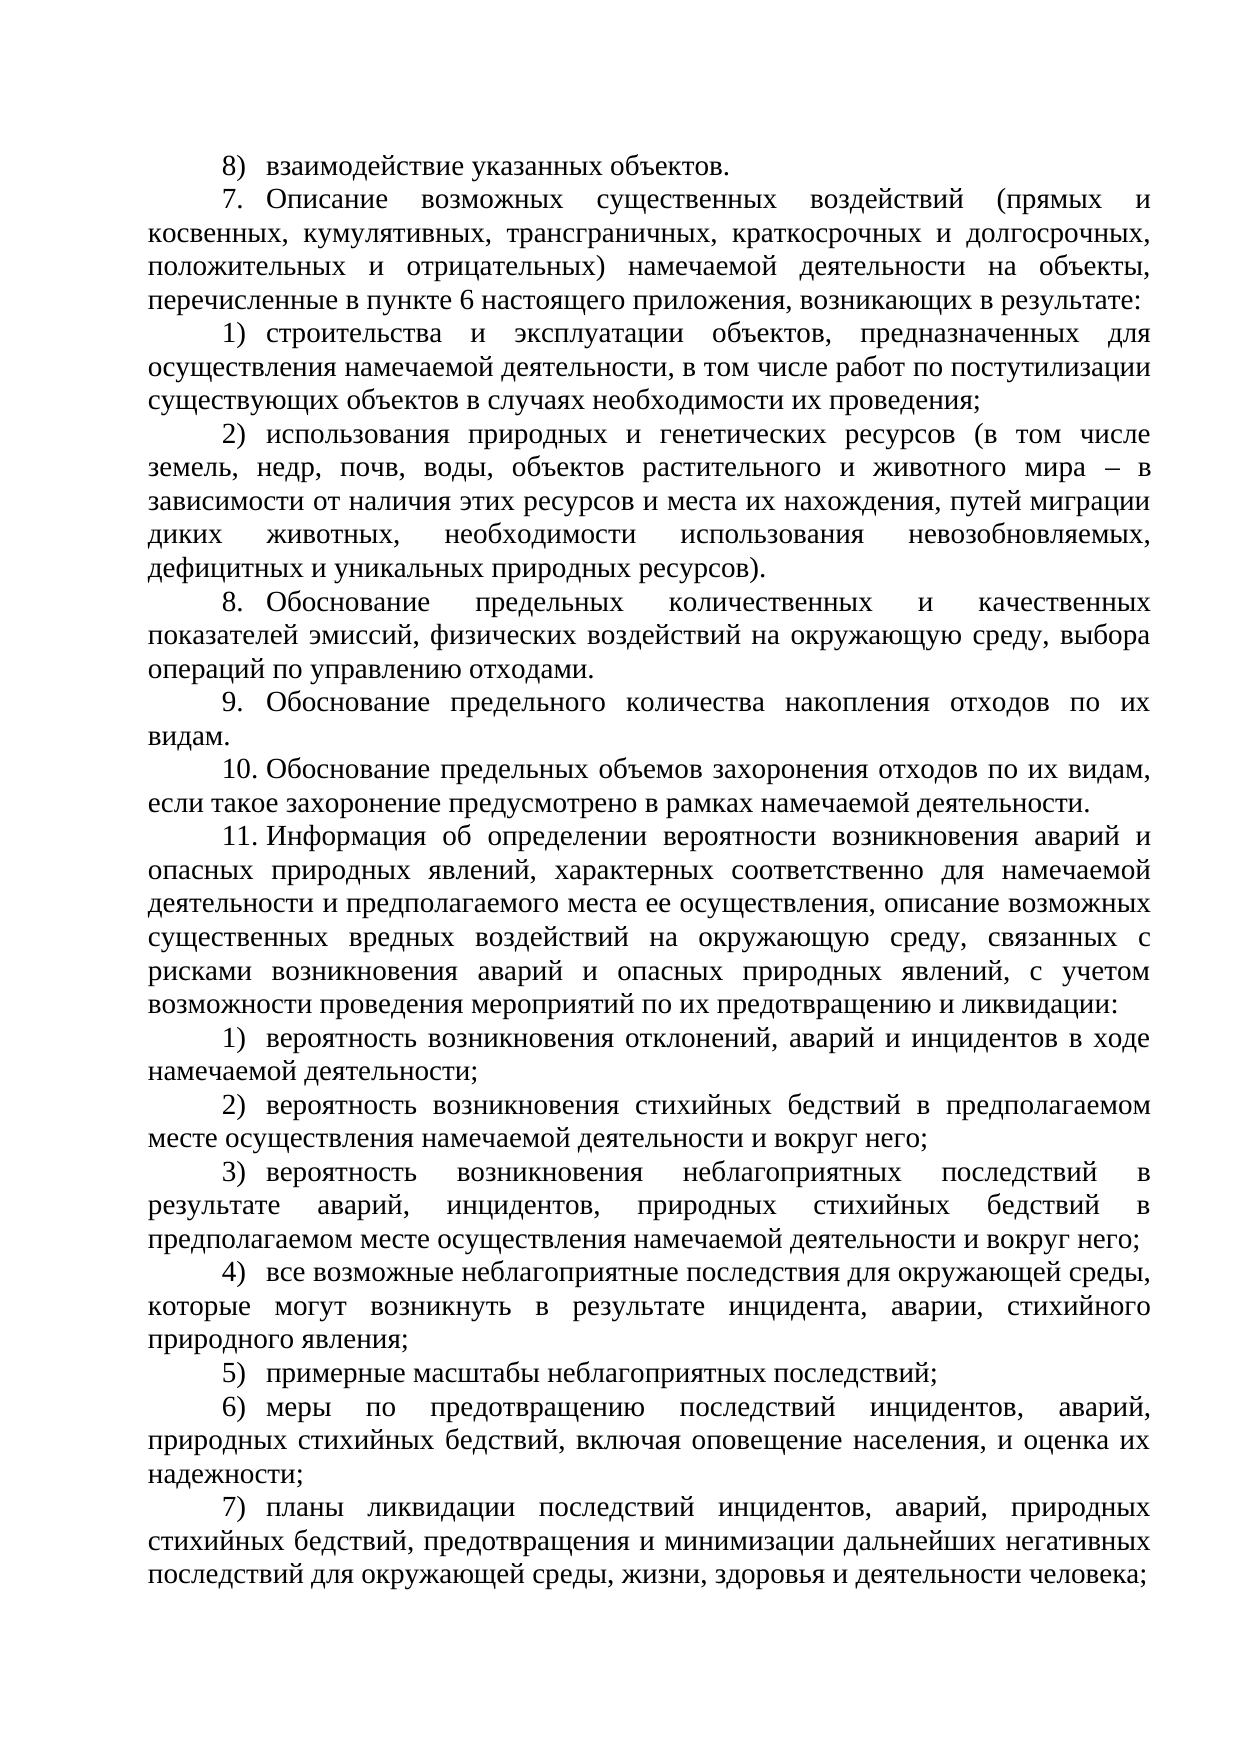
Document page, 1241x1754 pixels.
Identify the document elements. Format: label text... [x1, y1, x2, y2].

list вероятность возникновения неблагоприятных последствий в результате аварий, инцидентов, природных стихийных бедствий в предполагаемом месте осуществления намечаемой деятельности и вокруг него; [148, 1154, 1152, 1254]
list меры по предотвращению последствий инцидентов, аварий, природных стихийных бедствий, включая оповещение населения, и оценка их надежности; [148, 1389, 1152, 1489]
list все возможные неблагоприятные последствия для окружающей среды, которые могут возникнуть в результате инцидента, аварии, стихийного природного явления; [148, 1254, 1152, 1355]
list строительства и эксплуатации объектов, предназначенных для осуществления намечаемой деятельности, в том числе работ по постутилизации существующих объектов в случаях необходимости их проведения; [148, 315, 1152, 416]
list Обоснование предельных количественных и качественных показателей эмиссий, физических воздействий на окружающую среду, выбора операций по управлению отходами. [148, 584, 1152, 684]
list вероятность возникновения отклонений, аварий и инцидентов в ходе намечаемой деятельности; [148, 1020, 1152, 1087]
list Обоснование предельного количества накопления отходов по их видам. [148, 684, 1152, 751]
list планы ликвидации последствий инцидентов, аварий, природных стихийных бедствий, предотвращения и минимизации дальнейших негативных последствий для окружающей среды, жизни, здоровья и деятельности человека; [148, 1489, 1152, 1590]
list примерные масштабы неблагоприятных последствий; [148, 1355, 1152, 1389]
list вероятность возникновения стихийных бедствий в предполагаемом месте осуществления намечаемой деятельности и вокруг него; [148, 1087, 1152, 1154]
list Описание возможных существенных воздействий (прямых и косвенных, кумулятивных, трансграничных, краткосрочных и долгосрочных, положительных и отрицательных) намечаемой деятельности на объекты, перечисленные в пункте 6 настоящего приложения, возникающих в результате: [148, 181, 1152, 315]
list использования природных и генетических ресурсов (в том числе земель, недр, почв, воды, объектов растительного и животного мира – в зависимости от наличия этих ресурсов и места их нахождения, путей миграции диких животных, необходимости использования невозобновляемых, дефицитных и уникальных природных ресурсов). [148, 416, 1152, 584]
list Обоснование предельных объемов захоронения отходов по их видам, если такое захоронение предусмотрено в рамках намечаемой деятельности. [148, 751, 1152, 818]
list взаимодействие указанных объектов. [148, 148, 1152, 181]
list Информация об определении вероятности возникновения аварий и опасных природных явлений, характерных соответственно для намечаемой деятельности и предполагаемого места ее осуществления, описание возможных существенных вредных воздействий на окружающую среду, связанных с рисками возникновения аварий и опасных природных явлений, с учетом возможности проведения мероприятий по их предотвращению и ликвидации: [148, 818, 1152, 1020]
